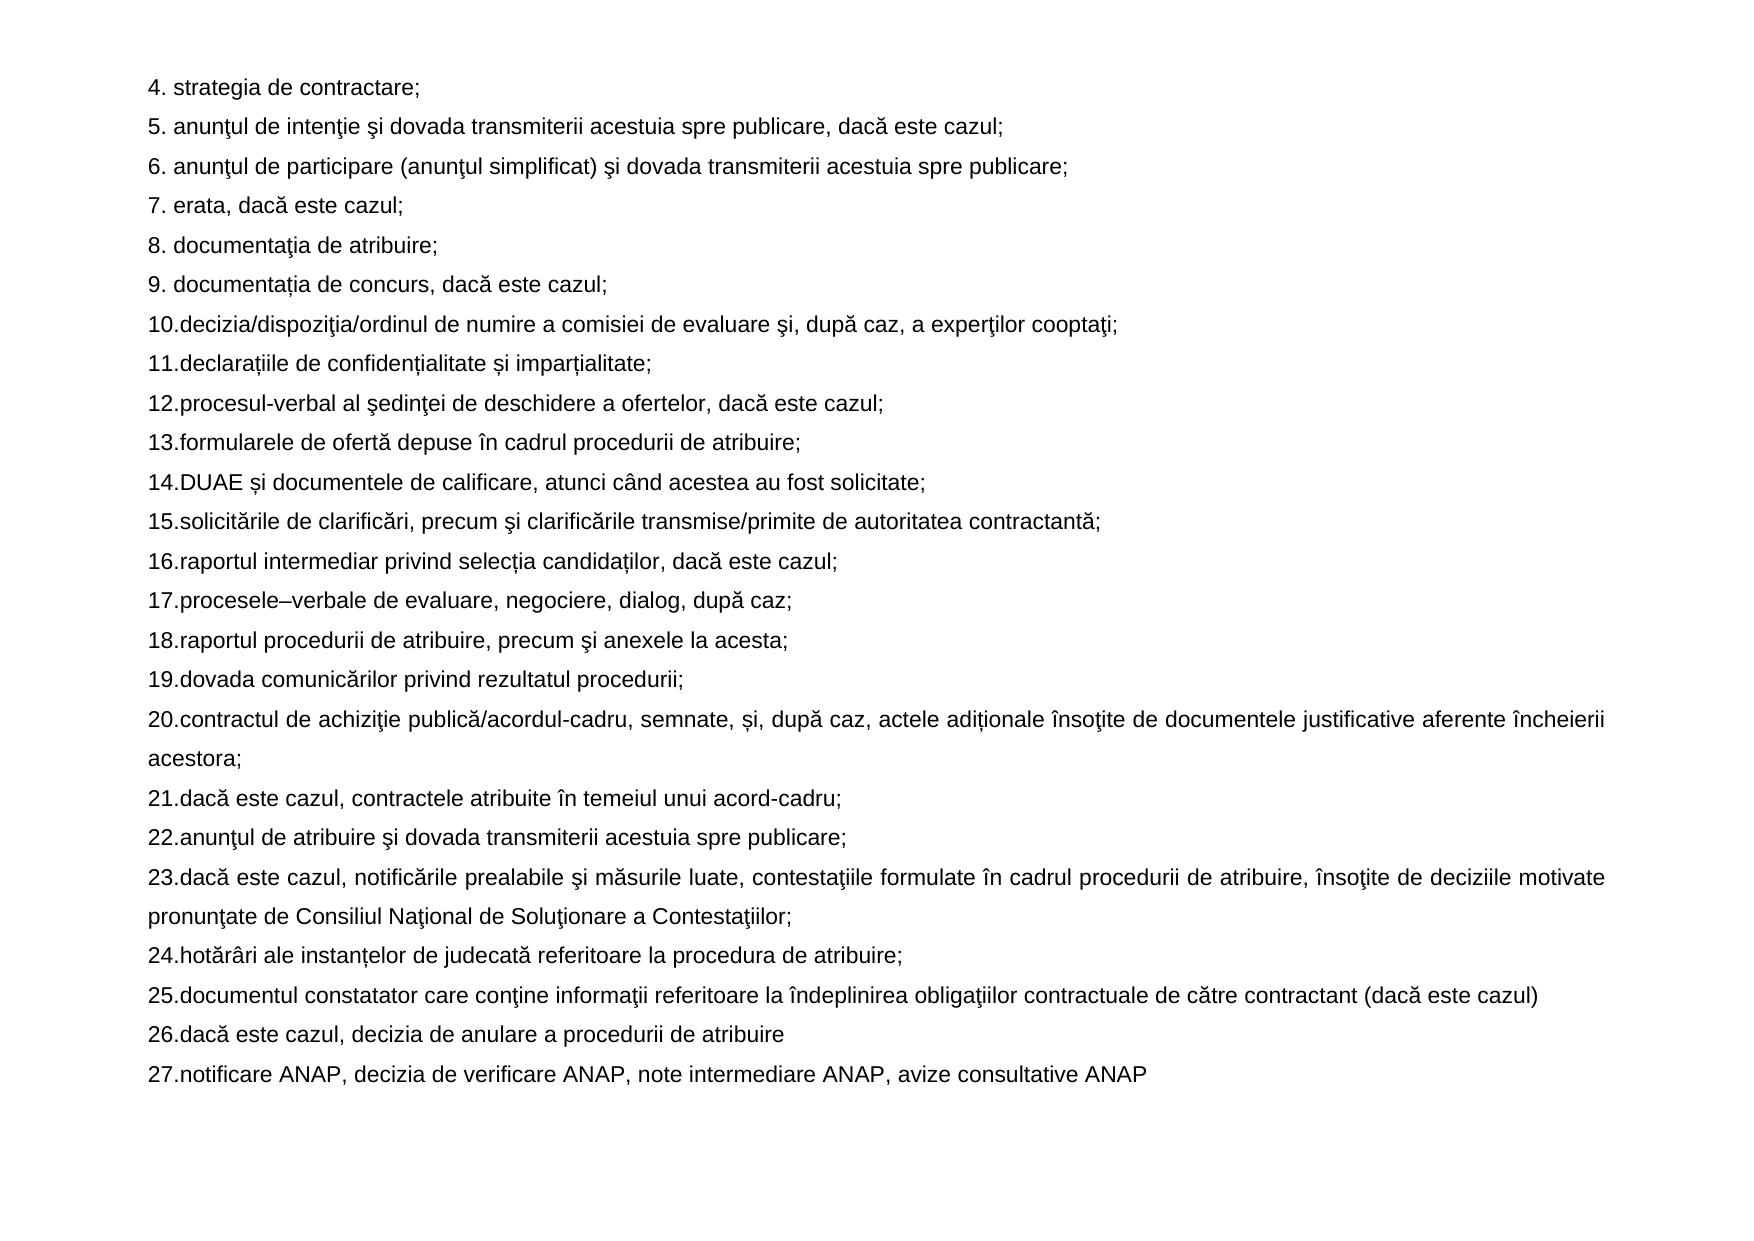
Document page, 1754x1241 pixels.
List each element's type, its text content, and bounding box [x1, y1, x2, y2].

text 9. documentația de concurs, dacă este cazul; [148, 271, 1606, 298]
text 22.anunţul de atribuire şi dovada transmiterii acestuia spre publicare; [148, 824, 1606, 850]
text 4. strategia de contractare; [148, 74, 1606, 100]
text 13.formularele de ofertă depuse în cadrul procedurii de atribuire; [148, 429, 1606, 456]
text 11.declarațiile de confidențialitate și imparțialitate; [148, 350, 1606, 377]
text 10.decizia/dispoziţia/ordinul de numire a comisiei de evaluare şi, după caz, a experţilor cooptaţi; [148, 311, 1606, 337]
text 21.dacă este cazul, contractele atribuite în temeiul unui acord-cadru; [148, 784, 1606, 811]
text 6. anunţul de participare (anunţul simplificat) şi dovada transmiterii acestuia spre publicare; [148, 153, 1606, 179]
text 25.documentul constatator care conţine informaţii referitoare la îndeplinirea obligaţiilor contractuale de către contractant (dacă este cazul) [148, 982, 1606, 1008]
text 8. documentaţia de atribuire; [148, 232, 1606, 258]
text 5. anunţul de intenţie şi dovada transmiterii acestuia spre publicare, dacă este cazul; [148, 113, 1606, 140]
text 12.procesul-verbal al şedinţei de deschidere a ofertelor, dacă este cazul; [148, 390, 1606, 416]
text 16.raportul intermediar privind selecția candidaților, dacă este cazul; [148, 548, 1606, 574]
text 14.DUAE și documentele de calificare, atunci când acestea au fost solicitate; [148, 469, 1606, 495]
text 17.procesele–verbale de evaluare, negociere, dialog, după caz; [148, 587, 1606, 613]
text 7. erata, dacă este cazul; [148, 192, 1606, 219]
text 26.dacă este cazul, decizia de anulare a procedurii de atribuire [148, 1021, 1606, 1048]
text 27.notificare ANAP, decizia de verificare ANAP, note intermediare ANAP, avize consultative ANAP [148, 1061, 1606, 1087]
text 18.raportul procedurii de atribuire, precum şi anexele la acesta; [148, 627, 1606, 653]
text 20.contractul de achiziţie publică/acordul-cadru, semnate, și, după caz, actele adiționale însoţite de documentele justificative aferente încheierii acestora; [148, 706, 1606, 771]
text 19.dovada comunicărilor privind rezultatul procedurii; [148, 666, 1606, 692]
text 24.hotărâri ale instanțelor de judecată referitoare la procedura de atribuire; [148, 942, 1606, 969]
text 15.solicitările de clarificări, precum şi clarificările transmise/primite de autoritatea contractantă; [148, 508, 1606, 534]
text 23.dacă este cazul, notificările prealabile şi măsurile luate, contestaţiile formulate în cadrul procedurii de atribuire, însoţite de deciziile motivate pronunţate de Consiliul Naţional de Soluţionare a Contestaţiilor; [148, 863, 1606, 929]
